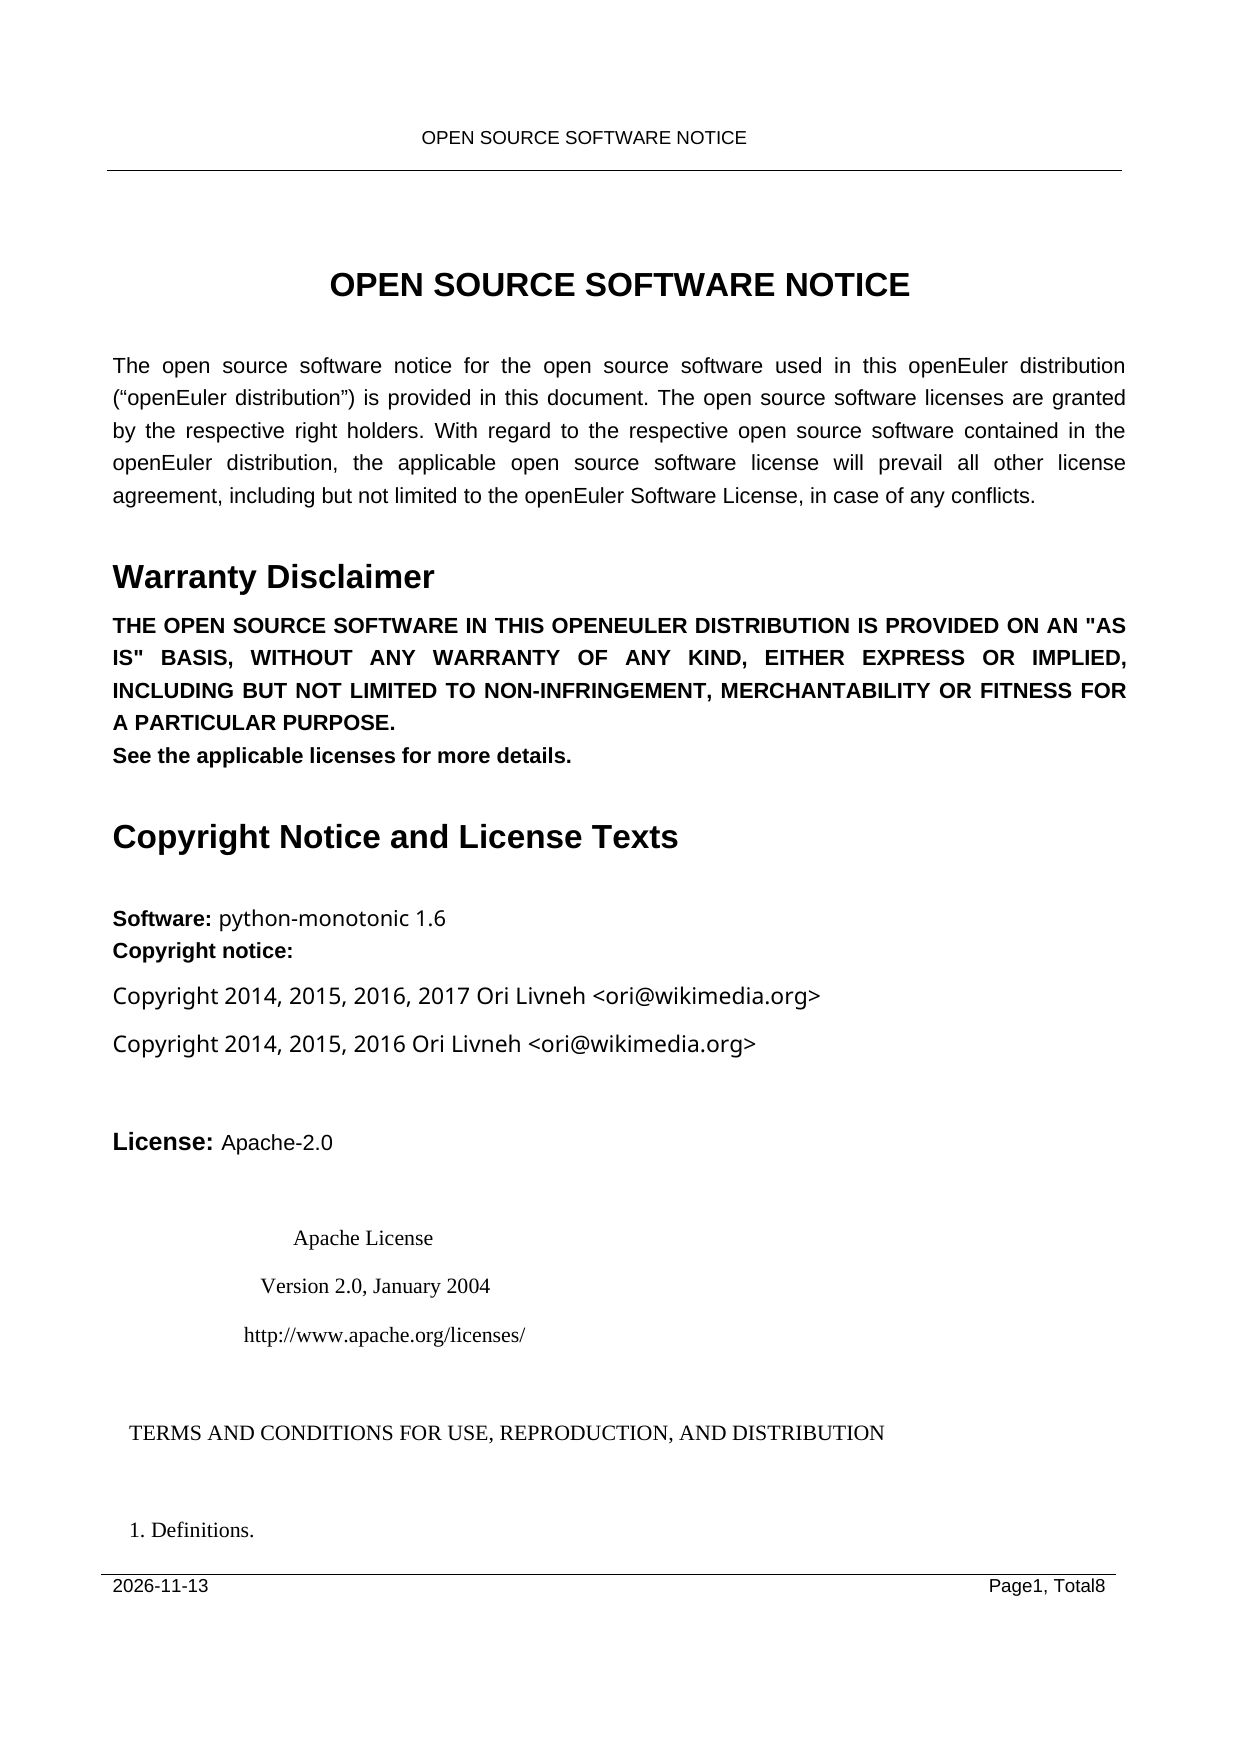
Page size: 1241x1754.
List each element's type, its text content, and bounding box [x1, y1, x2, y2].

text The open source software notice for the open source software used in this openEuler distribution (“openEuler distribution”) is provided in this document. The open source software licenses are granted by the respective right holders. With regard to the respective open source software contained in the openEuler distribution, the applicable open source software license will prevail all other license agreement, including but not limited to the openEuler Software License, in case of any conflicts. [112, 349, 1128, 511]
text Software: python-monotonic 1.6 [112, 901, 1128, 934]
text Copyright notice: [112, 934, 1128, 966]
text License: Apache-2.0 [112, 1125, 1128, 1158]
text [112, 1172, 1128, 1546]
text OPEN SOURCE SOFTWARE NOTICE [112, 251, 1128, 316]
text Copyright 2014, 2015, 2016, 2017 Ori Livneh <ori@wikimedia.org> Copyright 2014, 2015, 2016 Ori Livneh <ori@wikimedia.org> [112, 979, 1128, 1109]
text THE OPEN SOURCE SOFTWARE IN THIS OPENEULER DISTRIBUTION IS PROVIDED ON AN "AS IS" BASIS, WITHOUT ANY WARRANTY OF ANY KIND, EITHER EXPRESS OR IMPLIED, INCLUDING BUT NOT LIMITED TO NON-INFRINGEMENT, MERCHANTABILITY OR FITNESS FOR A PARTICULAR PURPOSE. See the applicable licenses for more details. [112, 609, 1128, 771]
text Copyright Notice and License Texts [112, 804, 1128, 869]
text Warranty Disclaimer [112, 544, 1128, 609]
